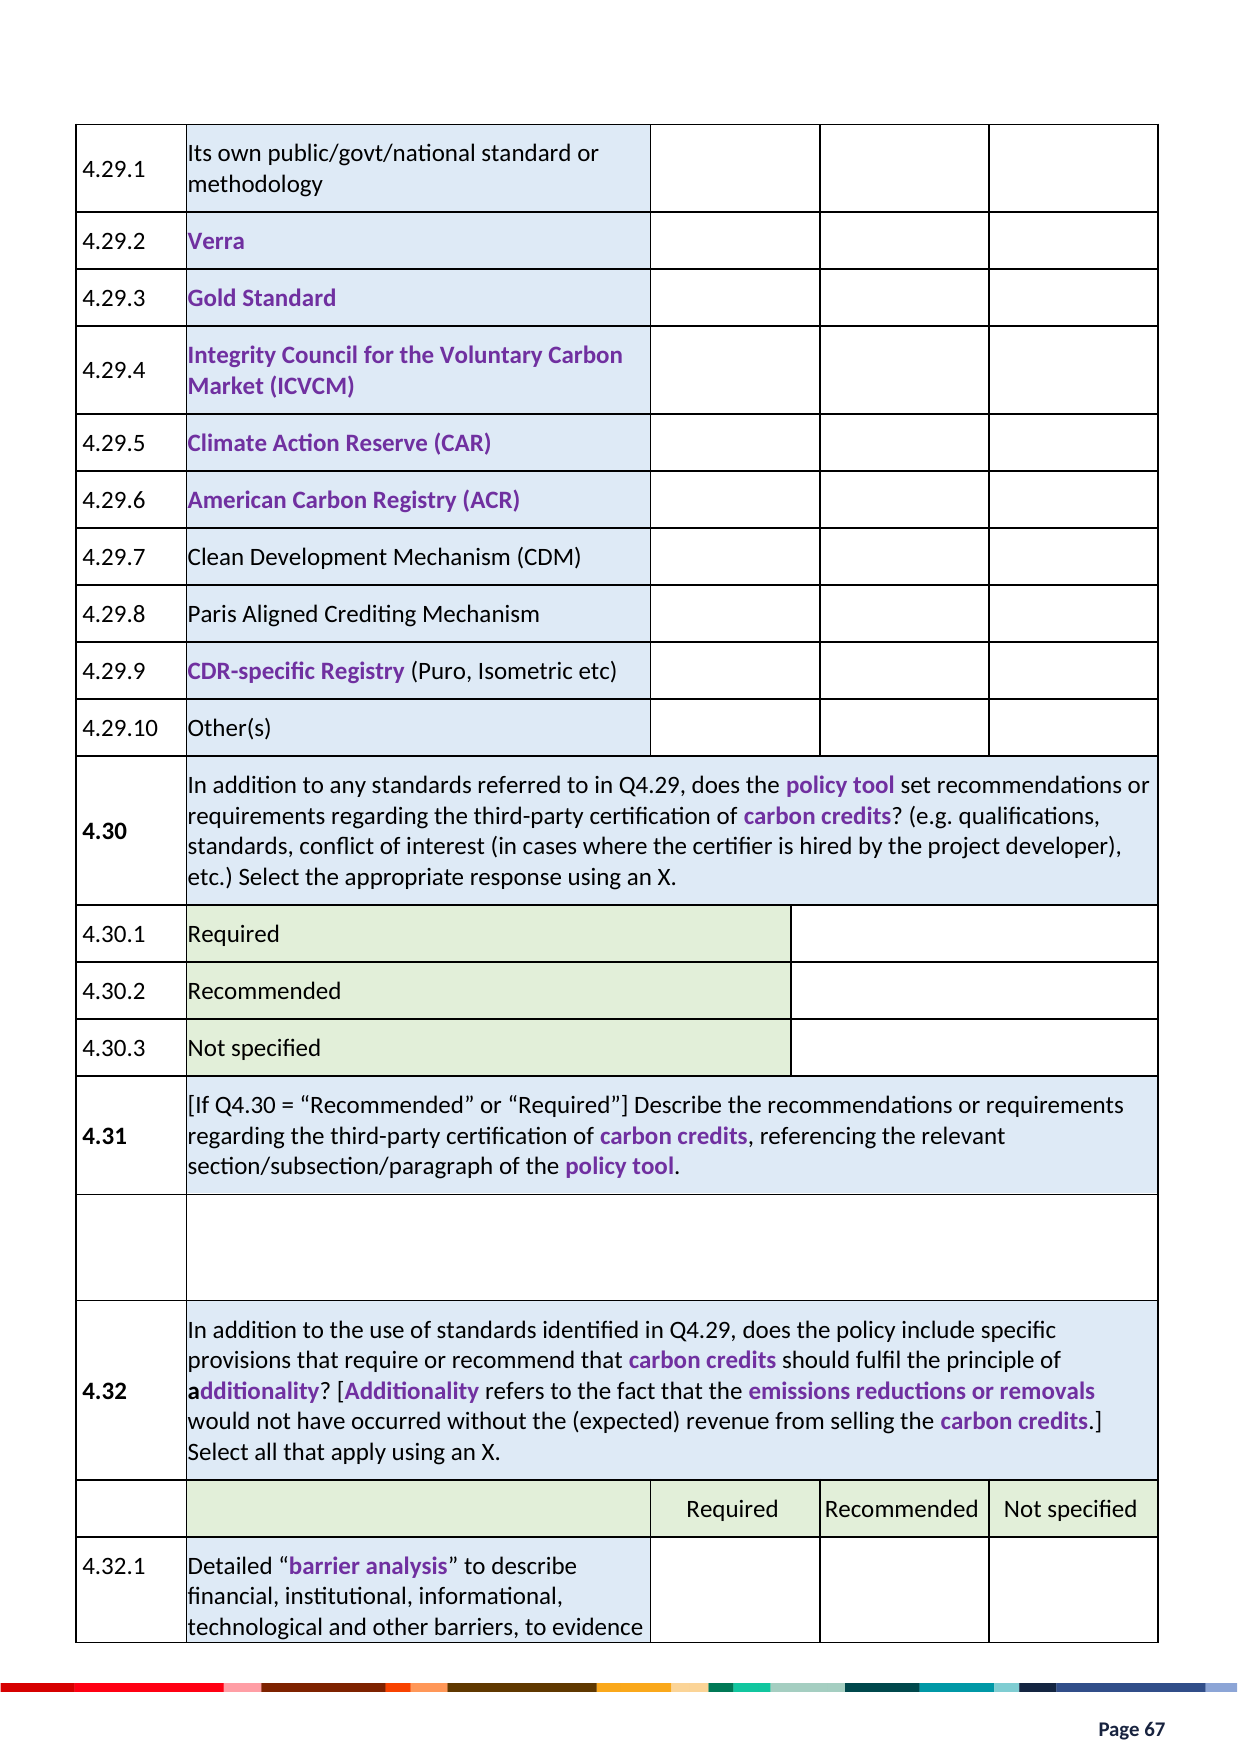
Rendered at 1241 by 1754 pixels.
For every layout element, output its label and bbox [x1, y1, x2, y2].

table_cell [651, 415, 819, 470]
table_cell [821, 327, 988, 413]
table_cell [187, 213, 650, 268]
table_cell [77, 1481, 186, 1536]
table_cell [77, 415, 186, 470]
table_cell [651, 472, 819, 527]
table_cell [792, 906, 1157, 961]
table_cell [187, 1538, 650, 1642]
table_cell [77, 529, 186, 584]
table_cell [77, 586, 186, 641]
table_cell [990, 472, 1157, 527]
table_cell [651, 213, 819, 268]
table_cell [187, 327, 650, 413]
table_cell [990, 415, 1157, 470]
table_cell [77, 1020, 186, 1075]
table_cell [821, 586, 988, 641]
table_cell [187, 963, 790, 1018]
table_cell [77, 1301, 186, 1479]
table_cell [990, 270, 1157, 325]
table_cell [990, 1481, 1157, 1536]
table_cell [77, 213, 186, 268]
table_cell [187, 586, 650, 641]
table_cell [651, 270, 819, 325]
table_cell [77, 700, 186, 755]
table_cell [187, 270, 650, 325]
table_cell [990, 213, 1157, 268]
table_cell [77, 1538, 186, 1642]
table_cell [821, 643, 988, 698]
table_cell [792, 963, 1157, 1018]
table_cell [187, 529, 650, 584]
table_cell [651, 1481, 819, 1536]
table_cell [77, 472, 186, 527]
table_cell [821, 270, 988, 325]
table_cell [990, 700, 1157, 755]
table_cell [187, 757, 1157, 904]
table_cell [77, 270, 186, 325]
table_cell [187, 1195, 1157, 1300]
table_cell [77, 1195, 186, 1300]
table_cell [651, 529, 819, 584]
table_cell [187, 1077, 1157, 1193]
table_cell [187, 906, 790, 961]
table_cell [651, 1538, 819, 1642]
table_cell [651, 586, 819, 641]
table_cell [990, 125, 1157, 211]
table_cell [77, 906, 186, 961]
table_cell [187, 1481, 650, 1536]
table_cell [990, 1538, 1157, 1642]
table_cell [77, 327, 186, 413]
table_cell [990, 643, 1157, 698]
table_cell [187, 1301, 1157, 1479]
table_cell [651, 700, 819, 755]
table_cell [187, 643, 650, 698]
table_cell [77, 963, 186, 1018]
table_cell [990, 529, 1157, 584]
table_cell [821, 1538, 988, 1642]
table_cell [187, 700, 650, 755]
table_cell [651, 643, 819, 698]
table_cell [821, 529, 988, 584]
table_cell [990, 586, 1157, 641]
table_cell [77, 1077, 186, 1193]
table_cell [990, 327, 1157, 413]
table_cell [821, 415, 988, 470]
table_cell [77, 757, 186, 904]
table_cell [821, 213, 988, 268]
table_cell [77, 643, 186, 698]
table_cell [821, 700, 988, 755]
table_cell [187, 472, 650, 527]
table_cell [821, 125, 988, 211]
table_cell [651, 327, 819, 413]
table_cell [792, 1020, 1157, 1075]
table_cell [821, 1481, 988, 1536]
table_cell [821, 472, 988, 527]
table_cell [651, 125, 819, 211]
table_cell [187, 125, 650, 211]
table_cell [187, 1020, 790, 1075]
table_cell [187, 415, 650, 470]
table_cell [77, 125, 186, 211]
picture [0, 1683, 1236, 1692]
